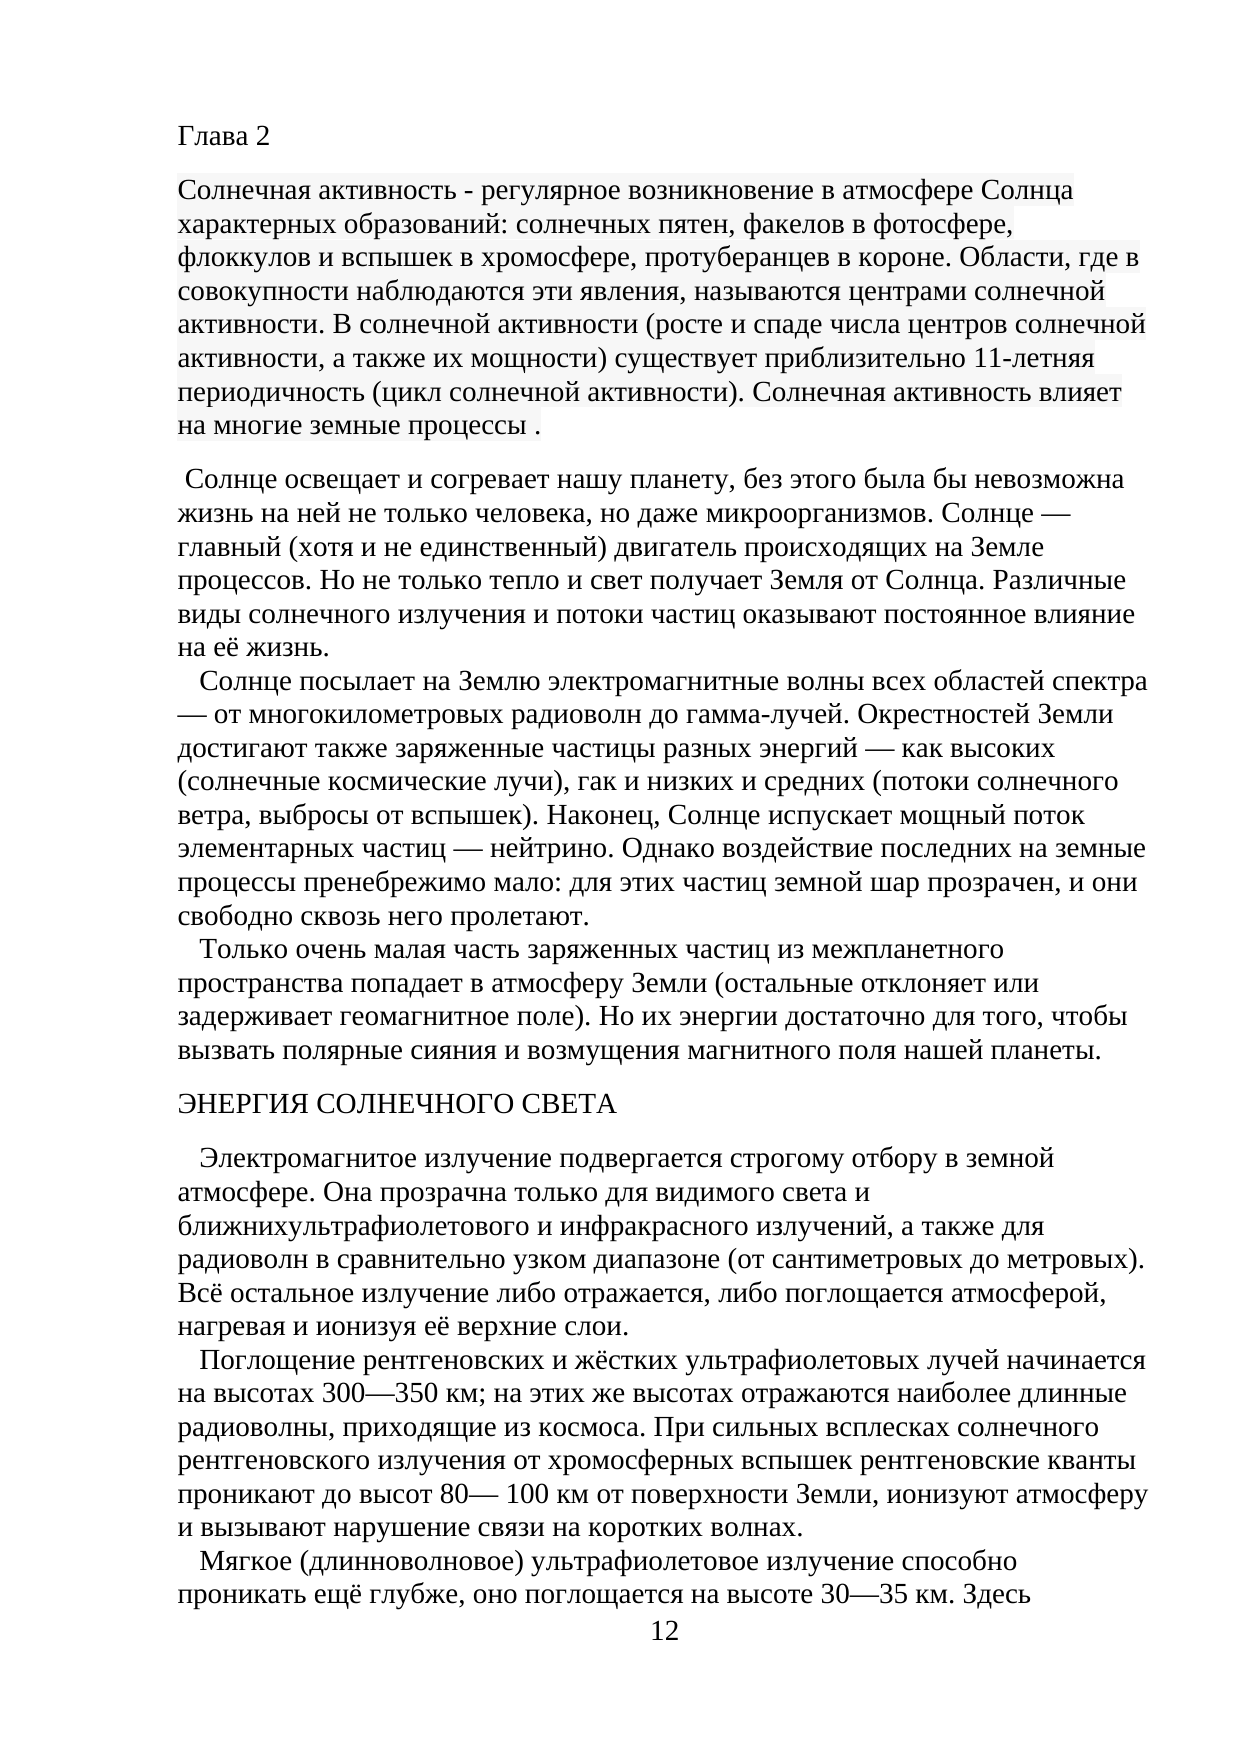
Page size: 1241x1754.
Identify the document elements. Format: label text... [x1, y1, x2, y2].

text ЭНЕРГИЯ СОЛНЕЧНОГО СВЕТА [177, 1086, 1152, 1120]
text Глава 2 [177, 118, 1152, 152]
text Солнечная активность - регулярное возникновение в атмосфере Солнца характерных образований: солнечных пятен, факелов в фотосфере, флоккулов и вспышек в хромосфере, протуберанцев в короне. Области, где в совокупности наблюдаются эти явления, называются центрами солнечной активности. В солнечной активности (росте и спаде числа центров солнечной активности, а также их мощности) существует приблизительно 11-летняя периодичность (цикл солнечной активности). Солнечная активность влияет на многие земные процессы . [177, 172, 1152, 441]
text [177, 1141, 1152, 1610]
text Солнце освещает и согревает нашу планету, без этого была бы невозможна жизнь на ней не только человека, но даже микроорганизмов. Солнце — главный (хотя и не единственный) двигатель происходящих на Земле процессов. Но не только тепло и свет получает Земля от Солнца. Различные виды солнечного излучения и потоки частиц оказывают постоянное влияние на её жизнь. Солнце посылает на Землю электромагнитные волны всех областей спектра — от многокилометровых радиоволн до гамма-лучей. Окрестностей Земли достигают также заряженные частицы разных энергий — как высоких (солнечные космические лучи), гак и низких и средних (потоки солнечного ветра, выбросы от вспышек). Наконец, Солнце испускает мощный поток элементарных частиц — нейтрино. Однако воздействие последних на земные процессы пренебрежимо мало: для этих частиц земной шар прозрачен, и они свободно сквозь него пролетают. Только очень малая часть заряженных частиц из межпланетного пространства попадает в атмосферу Земли (остальные отклоняет или задерживает геомагнитное поле). Но их энергии достаточно для того, чтобы вызвать полярные сияния и возмущения магнитного поля нашей планеты. [177, 462, 1152, 1065]
